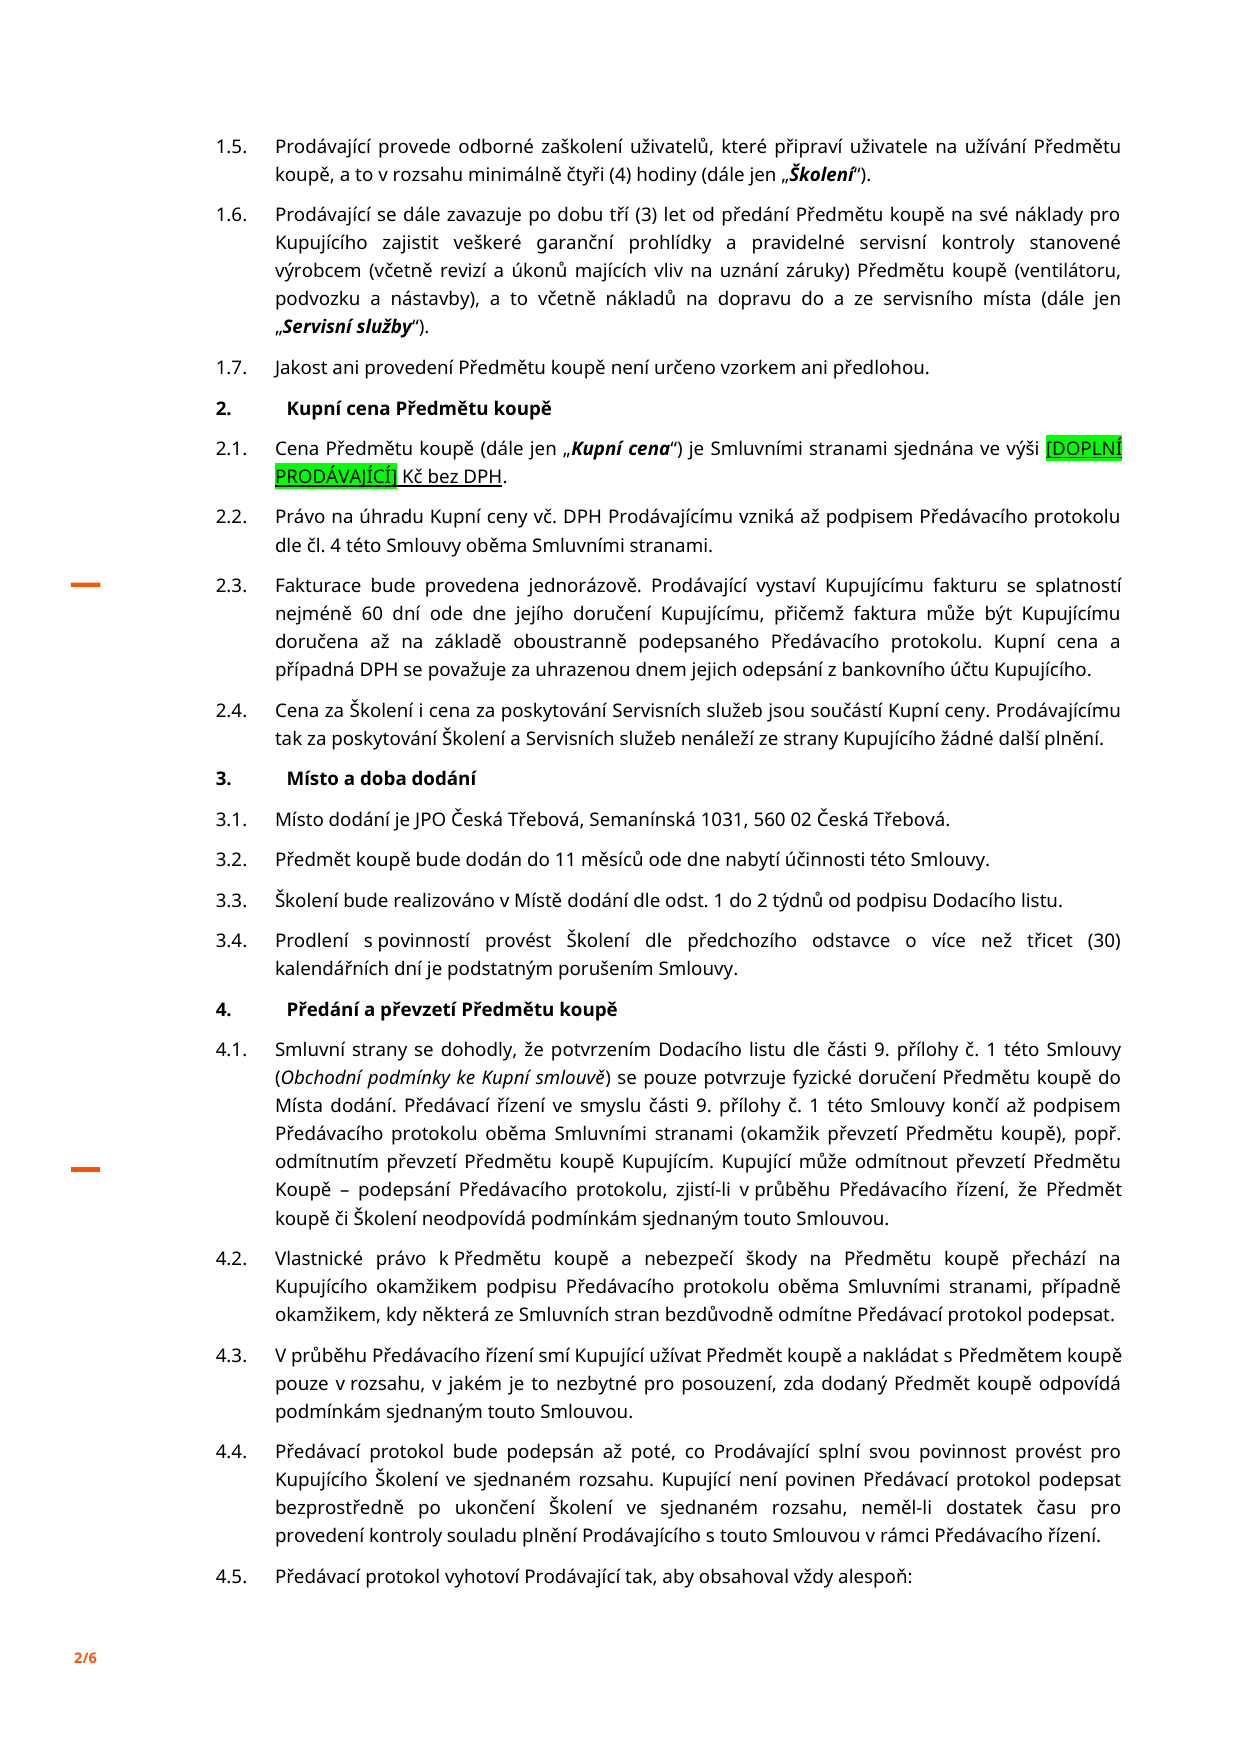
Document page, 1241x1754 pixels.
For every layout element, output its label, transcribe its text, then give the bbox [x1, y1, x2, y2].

text Fakturace bude provedena jednorázově. Prodávající vystaví Kupujícímu fakturu se splatností nejméně 60 dní ode dne jejího doručení Kupujícímu, přičemž faktura může být Kupujícímu doručena až na základě oboustranně podepsaného Předávacího protokolu. Kupní cena a případná DPH se považuje za uhrazenou dnem jejich odepsání z bankovního účtu Kupujícího. [216, 572, 1122, 682]
text Cena za Školení i cena za poskytování Servisních služeb jsou součástí Kupní ceny. Prodávajícímu tak za poskytování Školení a Servisních služeb nenáleží ze strany Kupujícího žádné další plnění. [216, 697, 1122, 751]
text V průběhu Předávacího řízení smí Kupující užívat Předmět koupě a nakládat s Předmětem koupě pouze v rozsahu, v jakém je to nezbytné pro posouzení, zda dodaný Předmět koupě odpovídá podmínkám sjednaným touto Smlouvou. [216, 1342, 1122, 1423]
text Právo na úhradu Kupní ceny vč. DPH Prodávajícímu vzniká až podpisem Předávacího protokolu dle čl. 4 této Smlouvy oběma Smluvními stranami. [216, 504, 1122, 557]
subtitle Kupní cena Předmětu koupě [216, 395, 1122, 420]
text Smluvní strany se dohodly, že potvrzením Dodacího listu dle části 9. přílohy č. 1 této Smlouvy (Obchodní podmínky ke Kupní smlouvě) se pouze potvrzuje fyzické doručení Předmětu koupě do Místa dodání. Předávací řízení ve smyslu části 9. přílohy č. 1 této Smlouvy končí až podpisem Předávacího protokolu oběma Smluvními stranami (okamžik převzetí Předmětu koupě), popř. odmítnutím převzetí Předmětu koupě Kupujícím. Kupující může odmítnout převzetí Předmětu Koupě – podepsání Předávacího protokolu, zjistí-li v průběhu Předávacího řízení, že Předmět koupě či Školení neodpovídá podmínkám sjednaným touto Smlouvou. [216, 1037, 1122, 1230]
text Místo dodání je JPO Česká Třebová, Semanínská 1031, 560 02 Česká Třebová. [216, 806, 1122, 832]
text Prodlení s povinností provést Školení dle předchozího odstavce o více než třicet (30) kalendářních dní je podstatným porušením Smlouvy. [216, 928, 1122, 981]
subtitle Místo a doba dodání [216, 766, 1122, 791]
text Vlastnické právo k Předmětu koupě a nebezpečí škody na Předmětu koupě přechází na Kupujícího okamžikem podpisu Předávacího protokolu oběma Smluvními stranami, případně okamžikem, kdy některá ze Smluvních stran bezdůvodně odmítne Předávací protokol podepsat. [216, 1245, 1122, 1327]
text Jakost ani provedení Předmětu koupě není určeno vzorkem ani předlohou. [216, 354, 1122, 380]
text Předmět koupě bude dodán do 11 měsíců ode dne nabytí účinnosti této Smlouvy. [216, 847, 1122, 872]
text Předávací protokol bude podepsán až poté, co Prodávající splní svou povinnost provést pro Kupujícího Školení ve sjednaném rozsahu. Kupující není povinen Předávací protokol podepsat bezprostředně po ukončení Školení ve sjednaném rozsahu, neměl-li dostatek času pro provedení kontroly souladu plnění Prodávajícího s touto Smlouvou v rámci Předávacího řízení. [216, 1438, 1122, 1548]
text Školení bude realizováno v Místě dodání dle odst. 1 do 2 týdnů od podpisu Dodacího listu. [216, 887, 1122, 913]
subtitle Předání a převzetí Předmětu koupě [216, 996, 1122, 1022]
text Prodávající se dále zavazuje po dobu tří (3) let od předání Předmětu koupě na své náklady pro Kupujícího zajistit veškeré garanční prohlídky a pravidelné servisní kontroly stanovené výrobcem (včetně revizí a úkonů majících vliv na uznání záruky) Předmětu koupě (ventilátoru, podvozku a nástavby), a to včetně nákladů na dopravu do a ze servisního místa (dále jen „Servisní služby“). [216, 202, 1122, 339]
text Předávací protokol vyhotoví Prodávající tak, aby obsahoval vždy alespoň: [216, 1563, 1122, 1588]
text Prodávající provede odborné zaškolení uživatelů, které připraví uživatele na užívání Předmětu koupě, a to v rozsahu minimálně čtyři (4) hodiny (dále jen „Školení“). [216, 133, 1122, 187]
text Cena Předmětu koupě (dále jen „Kupní cena“) je Smluvními stranami sjednána ve výši [DOPLNÍ PRODÁVAJÍCÍ] Kč bez DPH. [216, 435, 1122, 489]
